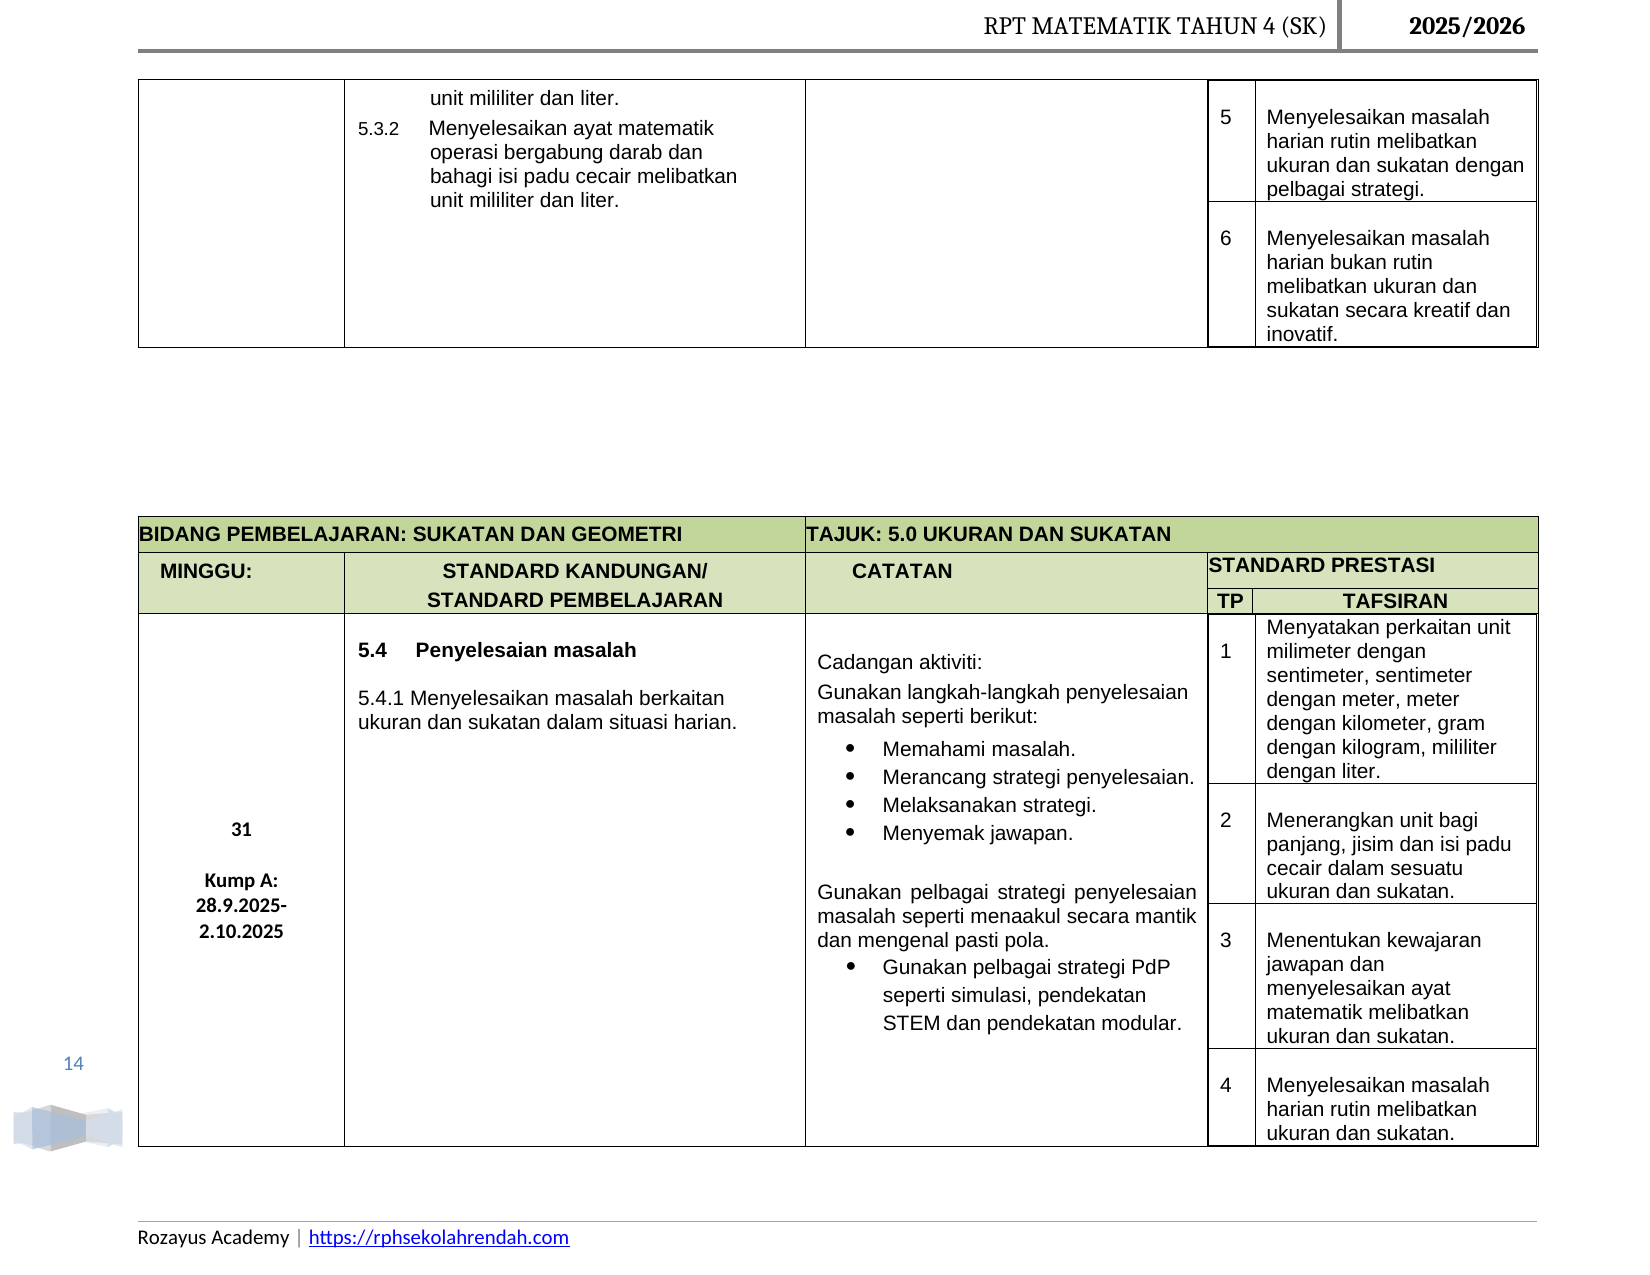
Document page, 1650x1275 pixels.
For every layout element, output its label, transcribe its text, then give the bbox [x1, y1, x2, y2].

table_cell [806, 80, 1207, 347]
table_header BIDANG PEMBELAJARAN: SUKATAN DAN GEOMETRI [139, 517, 805, 552]
table_cell MINGGU: [139, 553, 344, 613]
table_cell CATATAN [806, 553, 1207, 613]
table_cell [1256, 615, 1536, 783]
table_cell [1256, 1049, 1536, 1145]
table_cell [1209, 784, 1255, 903]
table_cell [139, 80, 344, 347]
table_cell TP [1208, 589, 1252, 613]
table_header TAJUK: 5.0 UKURAN DAN SUKATAN [806, 517, 1538, 552]
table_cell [139, 614, 344, 1146]
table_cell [345, 614, 805, 1146]
table_cell [1209, 615, 1255, 783]
table_cell [1256, 784, 1536, 903]
table_cell STANDARD KANDUNGAN/ STANDARD PEMBELAJARAN [345, 553, 805, 613]
table_cell TAFSIRAN [1253, 589, 1538, 613]
table_cell STANDARD PRESTASI [1208, 553, 1538, 588]
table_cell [345, 80, 805, 347]
table_cell [1209, 1049, 1255, 1145]
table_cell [806, 614, 1207, 1146]
table_cell [1209, 904, 1255, 1048]
table_cell [1256, 904, 1536, 1048]
